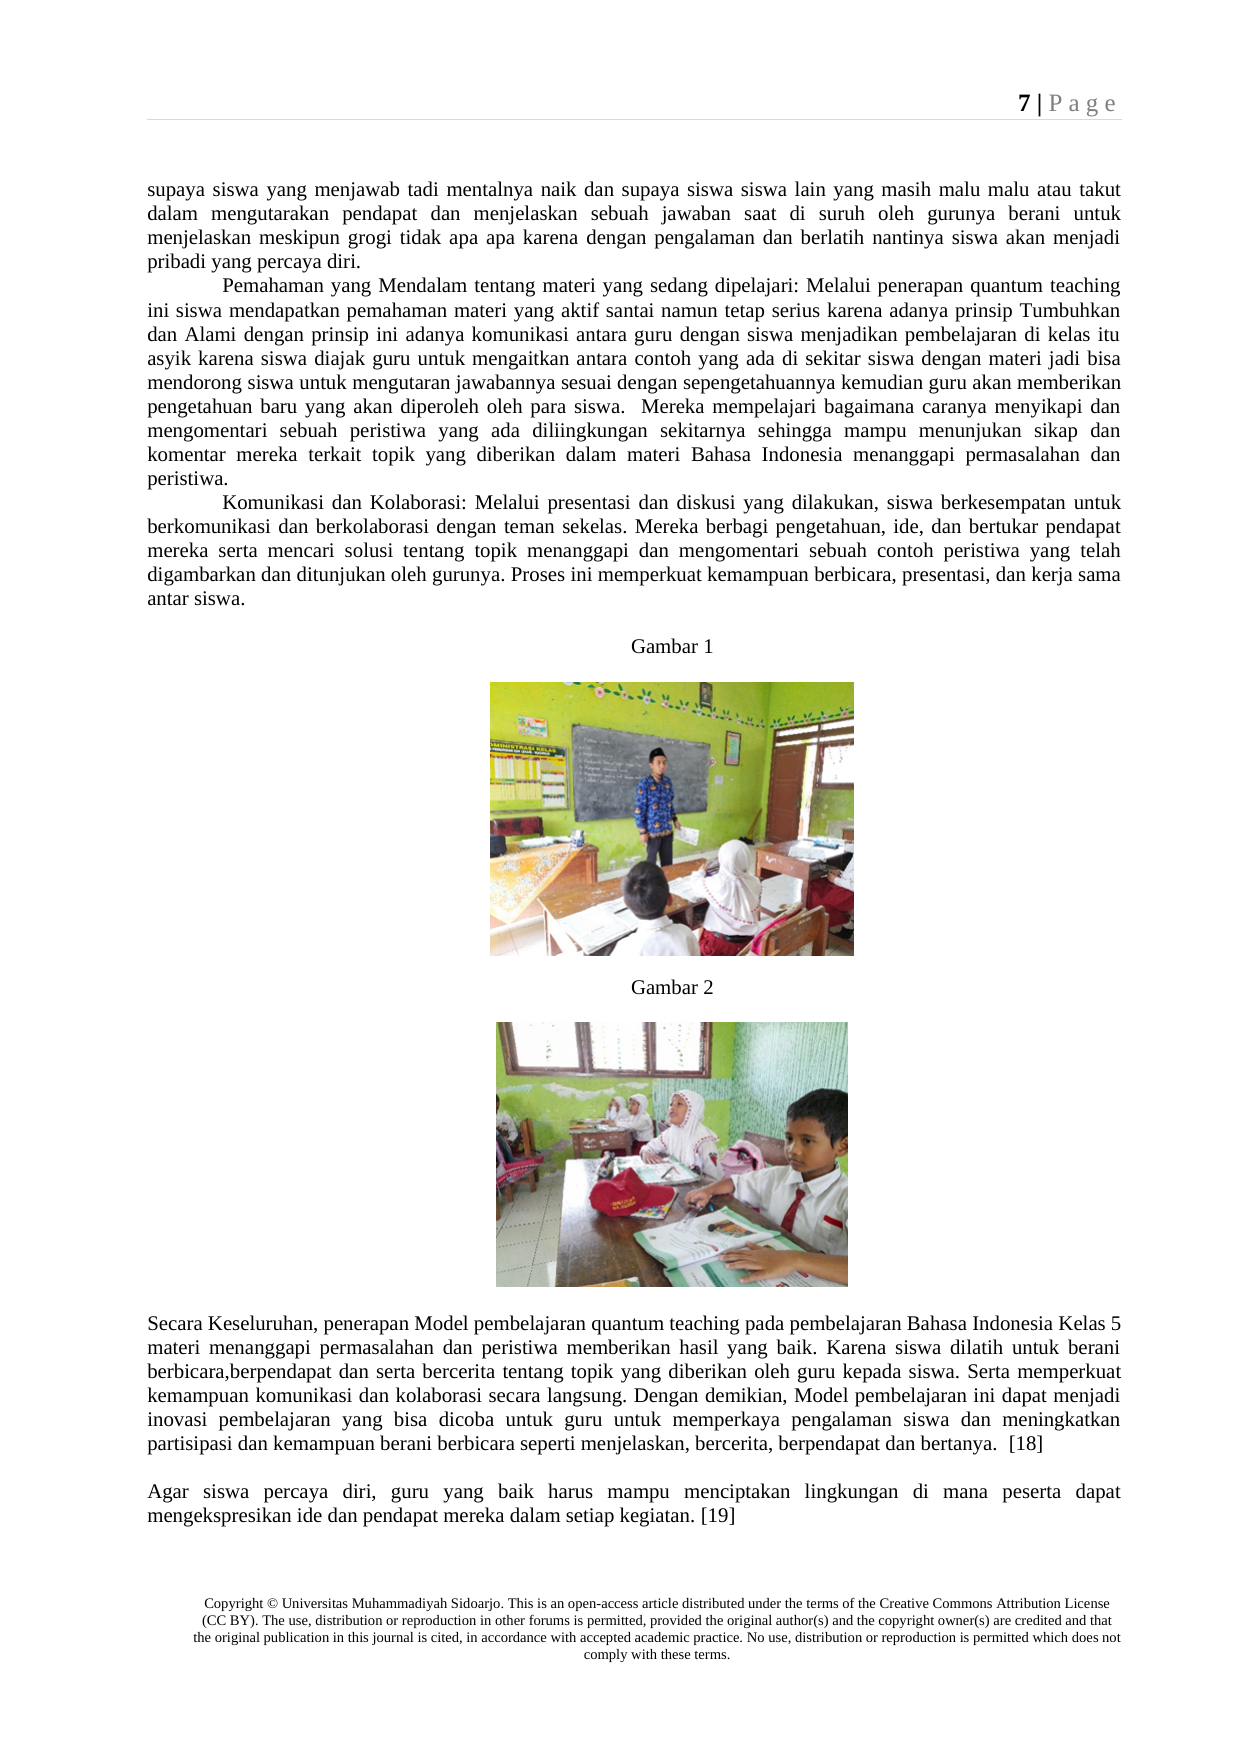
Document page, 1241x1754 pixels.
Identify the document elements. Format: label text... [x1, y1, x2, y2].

list Agar siswa percaya diri, guru yang baik harus mampu menciptakan lingkungan di mana peserta dapat mengekspresikan ide dan pendapat mereka dalam setiap kegiatan. [147, 1479, 1122, 1527]
list Secara Keseluruhan, penerapan Model pembelajaran quantum teaching pada pembelajaran Bahasa Indonesia Kelas 5 materi menanggapi permasalahan dan peristiwa memberikan hasil yang baik. Karena siswa dilatih untuk berani berbicara,berpendapat dan serta bercerita tentang topik yang diberikan oleh guru kepada siswa. Serta memperkuat kemampuan komunikasi dan kolaborasi secara langsung. Dengan demikian, Model pembelajaran ini dapat menjadi inovasi pembelajaran yang bisa dicoba untuk guru untuk memperkaya pengalaman siswa dan meningkatkan partisipasi dan kemampuan berani berbicara seperti menjelaskan, bercerita, berpendapat dan bertanya. [147, 1311, 1122, 1455]
picture [496, 1022, 848, 1287]
list Komunikasi dan Kolaborasi: Melalui presentasi dan diskusi yang dilakukan, siswa berkesempatan untuk berkomunikasi dan berkolaborasi dengan teman sekelas. Mereka berbagi pengetahuan, ide, dan bertukar pendapat mereka serta mencari solusi tentang topik menanggapi dan mengomentari sebuah contoh peristiwa yang telah digambarkan dan ditunjukan oleh gurunya. Proses ini memperkuat kemampuan berbicara, presentasi, dan kerja sama antar siswa. [147, 490, 1122, 610]
picture [490, 682, 854, 956]
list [147, 177, 1122, 273]
text Gambar 1 [147, 634, 1122, 658]
text Gambar 2 [147, 975, 1122, 999]
list Pemahaman yang Mendalam tentang materi yang sedang dipelajari: Melalui penerapan quantum teaching ini siswa mendapatkan pemahaman materi yang aktif santai namun tetap serius karena adanya prinsip Tumbuhkan dan Alami dengan prinsip ini adanya komunikasi antara guru dengan siswa menjadikan pembelajaran di kelas itu asyik karena siswa diajak guru untuk mengaitkan antara contoh yang ada di sekitar siswa dengan materi jadi bisa mendorong siswa untuk mengutaran jawabannya sesuai dengan sepengetahuannya kemudian guru akan memberikan pengetahuan baru yang akan diperoleh oleh para siswa. Mereka mempelajari bagaimana caranya menyikapi dan mengomentari sebuah peristiwa yang ada diliingkungan sekitarnya sehingga mampu menunjukan sikap dan komentar mereka terkait topik yang diberikan dalam materi Bahasa Indonesia menanggapi permasalahan dan peristiwa. [147, 273, 1122, 490]
